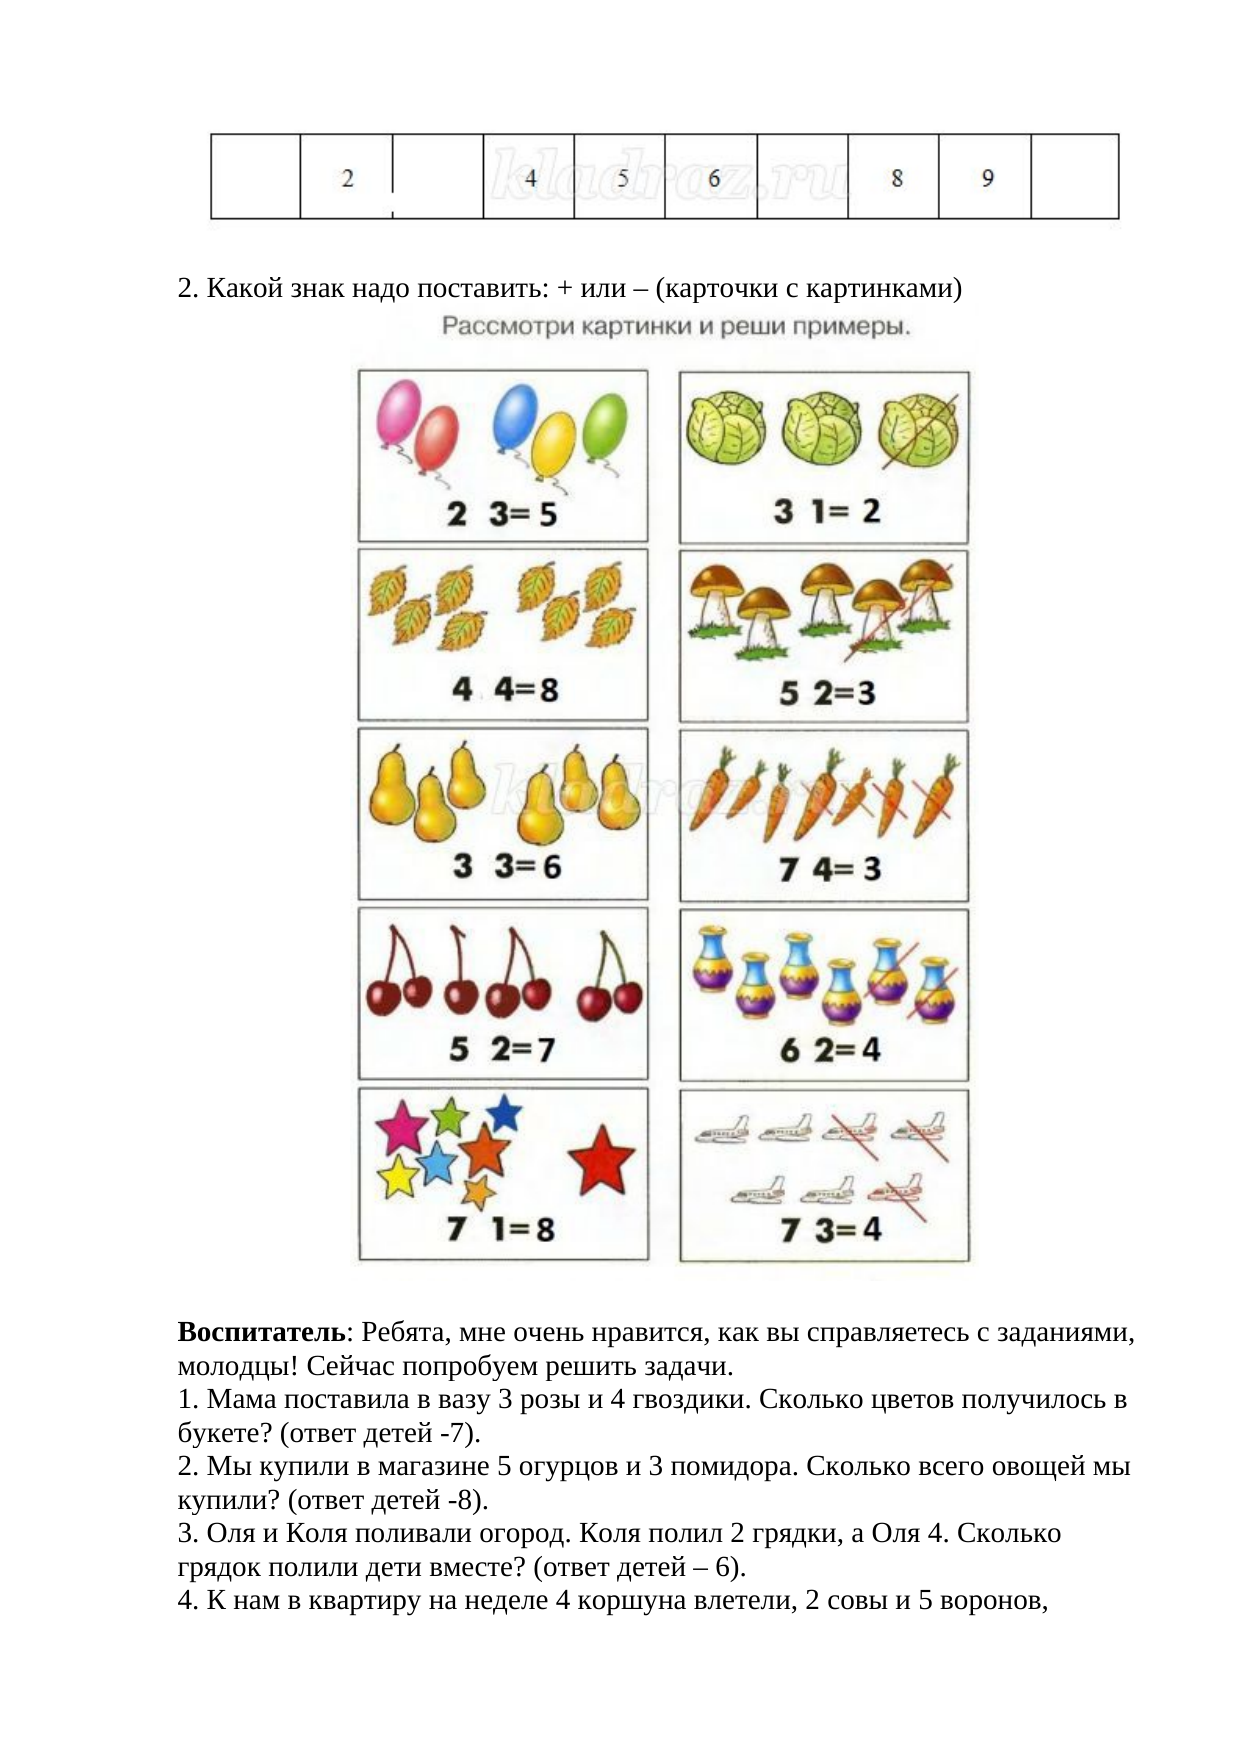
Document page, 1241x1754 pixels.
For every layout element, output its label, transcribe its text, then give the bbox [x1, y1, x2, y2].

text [177, 1281, 1152, 1616]
picture [350, 303, 979, 1281]
text 2. Какой знак надо поставить: + или – (карточки с картинками) [177, 237, 1152, 304]
picture [195, 118, 1134, 237]
